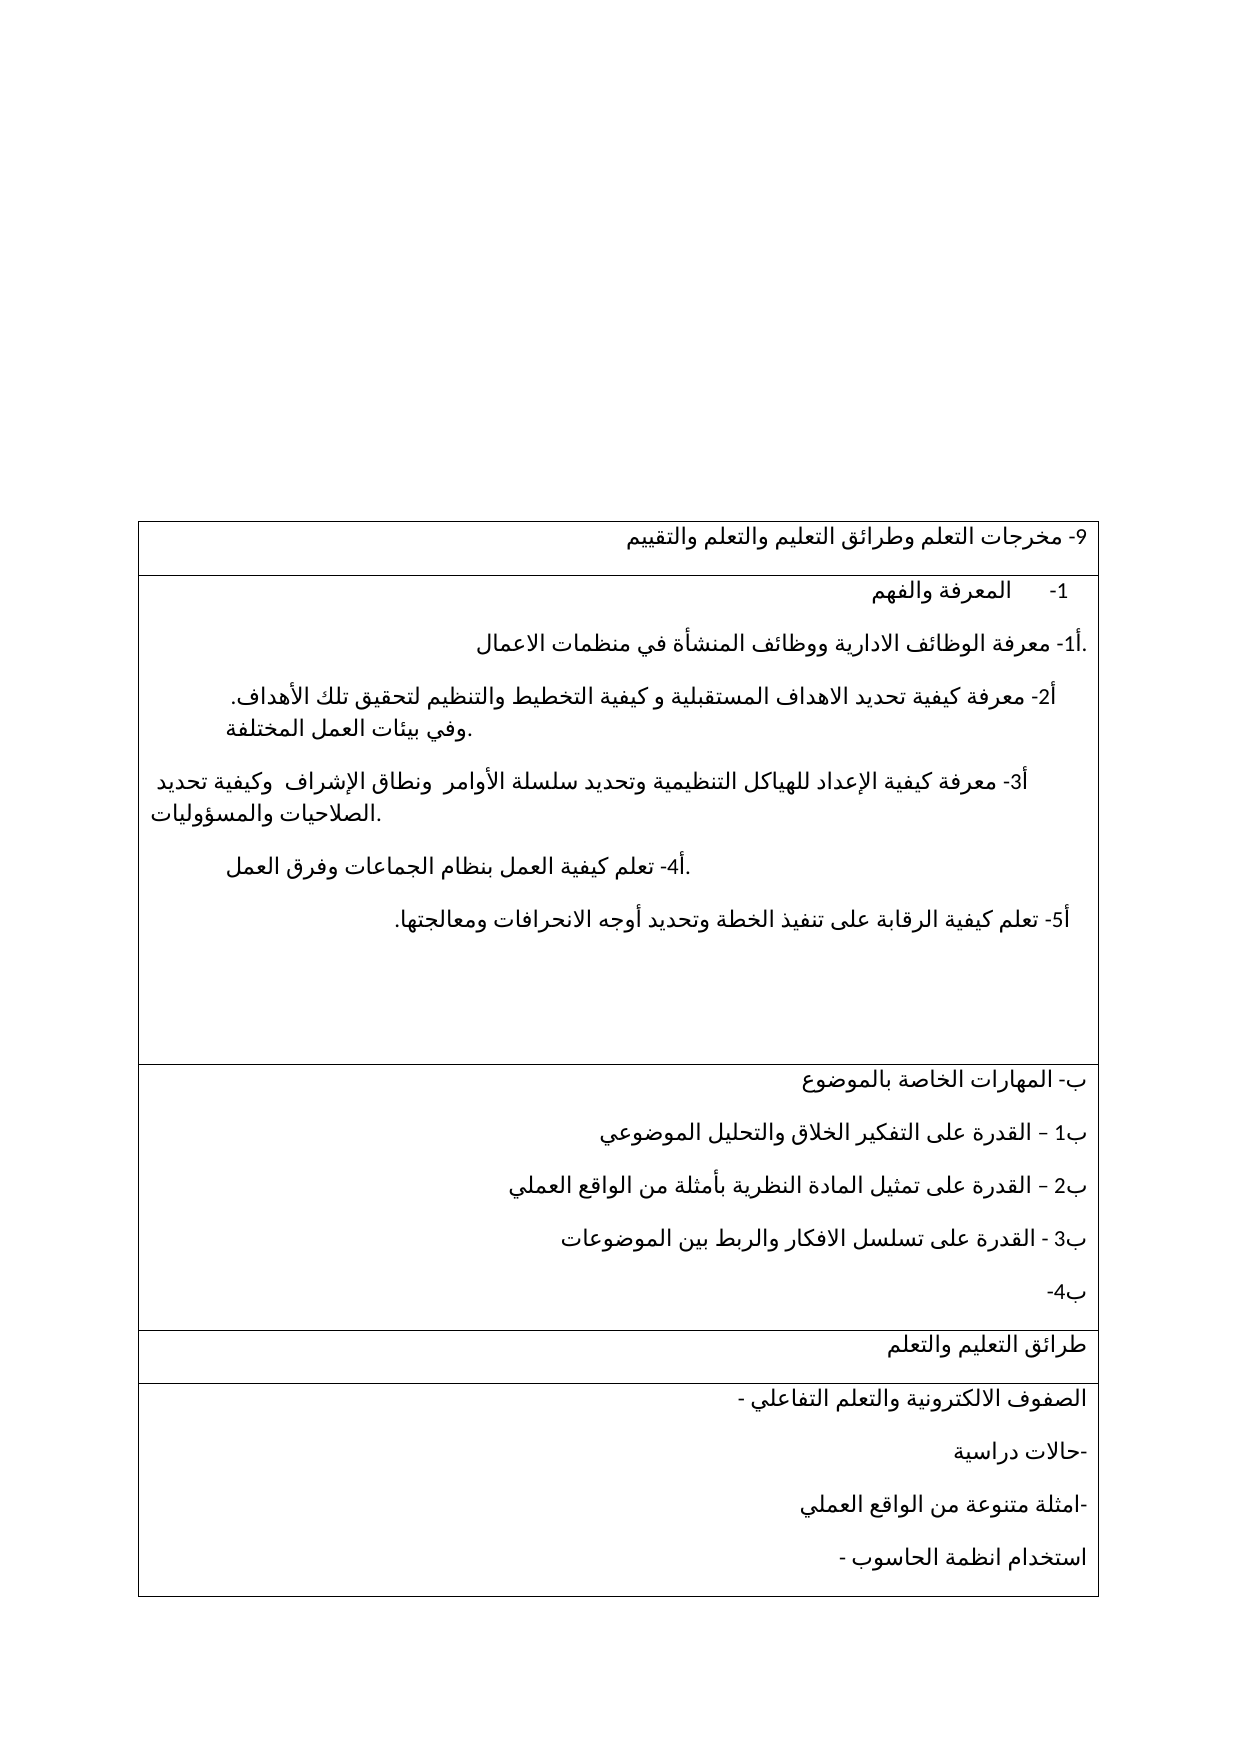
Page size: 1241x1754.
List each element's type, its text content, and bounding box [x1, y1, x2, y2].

table_cell طرائق التعليم والتعلم [139, 1331, 1098, 1383]
table_cell المعرفة والفهم أ1- معرفة الوظائف الادارية ووظائف المنشأة في منظمات الاعمال. أ2- معرفة كيفية تحديد الاهداف المستقبلية و كيفية التخطيط والتنظيم لتحقيق تلك الأهداف. وفي بيئات العمل المختلفة. أ3- معرفة كيفية الإعداد للهياكل التنظيمية وتحديد سلسلة الأوامر ونطاق الإشراف وكيفية تحديد الصلاحيات والمسؤوليات. أ4- تعلم كيفية العمل بنظام الجماعات وفرق العمل. أ5- تعلم كيفية الرقابة على تنفيذ الخطة وتحديد أوجه الانحرافات ومعالجتها. [139, 576, 1098, 1064]
table_cell ب- المهارات الخاصة بالموضوع ب1 – القدرة على التفكير الخلاق والتحليل الموضوعي ب2 – القدرة على تمثيل المادة النظرية بأمثلة من الواقع العملي ب3 - القدرة على تسلسل الافكار والربط بين الموضوعات ب4- [139, 1065, 1098, 1330]
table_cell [139, 1384, 1098, 1596]
table_header 9- مخرجات التعلم وطرائق التعليم والتعلم والتقييم [139, 522, 1098, 575]
